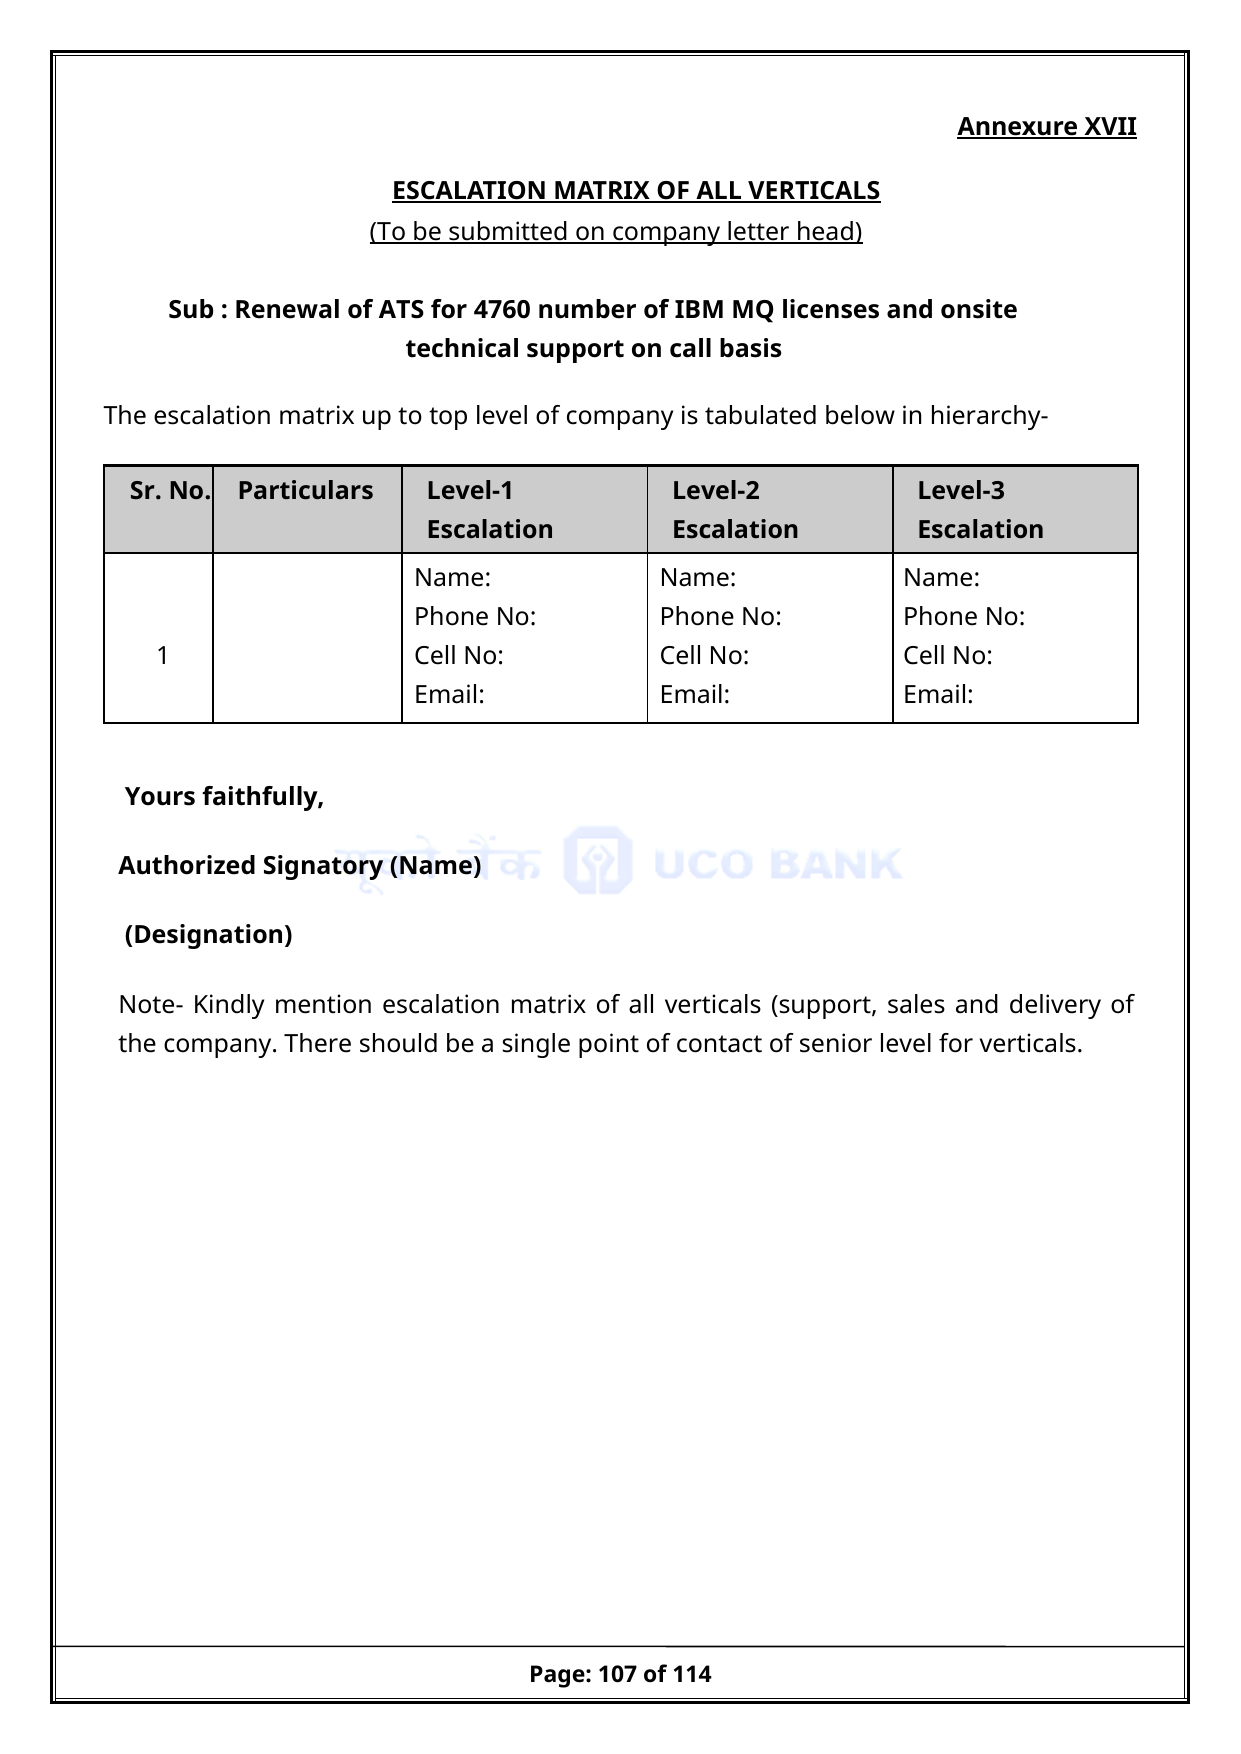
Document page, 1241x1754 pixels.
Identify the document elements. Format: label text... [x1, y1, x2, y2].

text The escalation matrix up to top level of company is tabulated below in hierarchy- [103, 397, 1135, 431]
table_header Level-1 Escalation [403, 467, 647, 552]
table_cell Name: Phone No: Cell No: Email: [403, 554, 647, 722]
table_cell Name: Phone No: Cell No: Email: [648, 554, 892, 722]
table_cell 1 [105, 554, 212, 722]
text Yours faithfully, [118, 779, 1137, 813]
subtitle ESCALATION MATRIX OF ALL VERTICALS [162, 173, 1110, 207]
table_header Level-3 Escalation [894, 467, 1137, 552]
table_cell [214, 554, 401, 722]
table_header Sr. No. [105, 467, 212, 552]
table_header Level-2 Escalation [648, 467, 892, 552]
text Authorized Signatory (Name) [118, 847, 1137, 881]
text Sub : Renewal of ATS for 4760 number of IBM MQ licenses and onsite technical support on call basis [161, 291, 1025, 365]
text Note- Kindly mention escalation matrix of all verticals (support, sales and delivery of the company. There should be a single point of contact of senior level for verticals. [118, 987, 1135, 1060]
subtitle Annexure XVII [103, 108, 1137, 142]
table_header Particulars [214, 467, 401, 552]
table_cell Name: Phone No: Cell No: Email: [894, 554, 1137, 722]
text (To be submitted on company letter head) [161, 213, 1025, 247]
text (Designation) [118, 917, 1110, 951]
